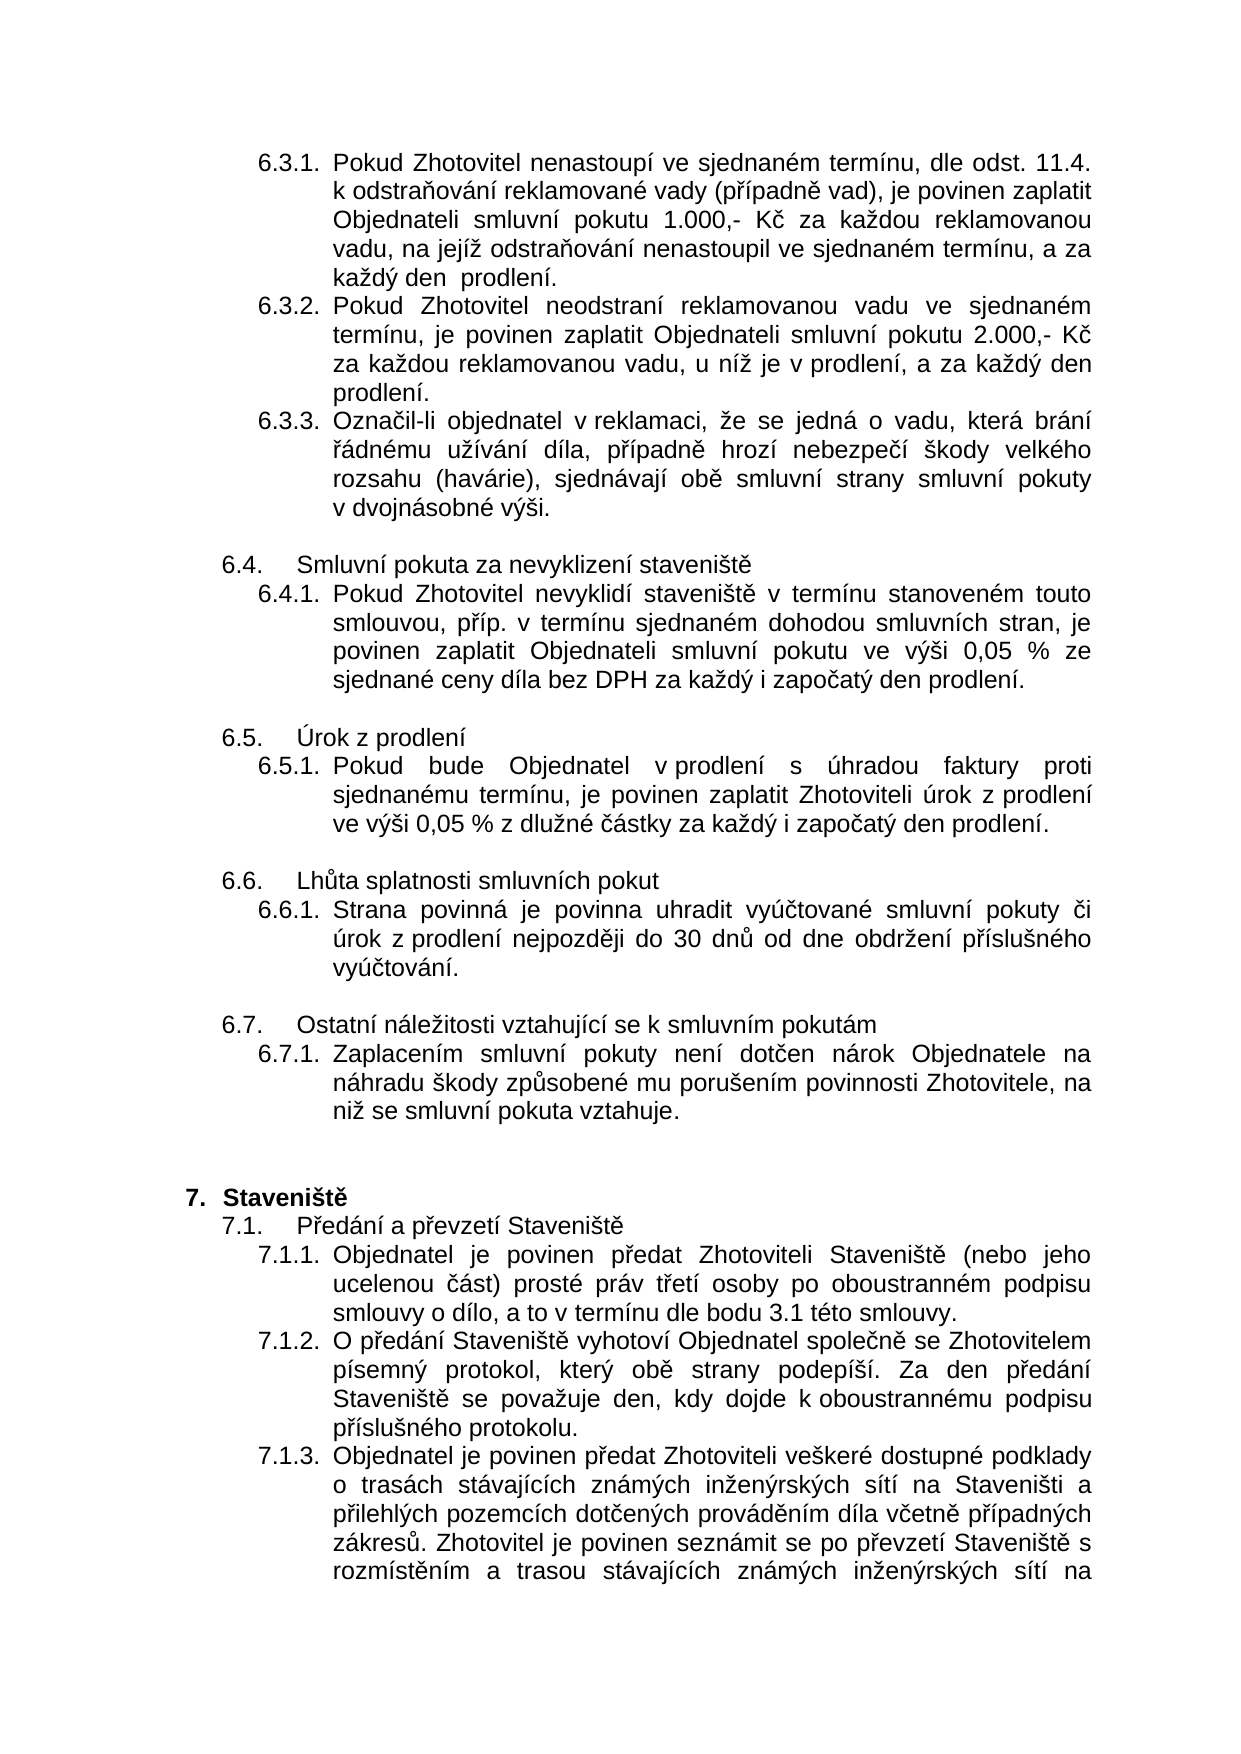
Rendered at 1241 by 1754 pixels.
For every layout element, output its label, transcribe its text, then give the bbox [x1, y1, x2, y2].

list Pokud Zhotovitel nenastoupí ve sjednaném termínu, dle odst. 11.4. k odstraňování reklamované vady (případně vad), je povinen zaplatit Objednateli smluvní pokutu 1.000,- Kč za každou reklamovanou vadu, na jejíž odstraňování nenastoupil ve sjednaném termínu, a za každý den prodlení. [258, 148, 1093, 291]
list Ostatní náležitosti vztahující se k smluvním pokutám [221, 1010, 1093, 1039]
list Staveniště [185, 1183, 1093, 1211]
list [258, 1441, 1093, 1585]
list Strana povinná je povinna uhradit vyúčtované smluvní pokuty či úrok z prodlení nejpozději do 30 dnů od dne obdržení příslušného vyúčtování. [258, 895, 1093, 981]
list Označil-li objednatel v reklamaci, že se jedná o vadu, která brání řádnému užívání díla, případně hrozí nebezpečí škody velkého rozsahu (havárie), sjednávají obě smluvní strany smluvní pokuty v dvojnásobné výši. [258, 406, 1093, 521]
list Předání a převzetí Staveniště [221, 1211, 1093, 1240]
list O předání Staveniště vyhotoví Objednatel společně se Zhotovitelem písemný protokol, který obě strany podepíší. Za den předání Staveniště se považuje den, kdy dojde k oboustrannému podpisu příslušného protokolu. [258, 1326, 1093, 1441]
list Úrok z prodlení [221, 723, 1093, 751]
list Pokud Zhotovitel nevyklidí staveniště v termínu stanoveném touto smlouvou, příp. v termínu sjednaném dohodou smluvních stran, je povinen zaplatit Objednateli smluvní pokutu ve výši 0,05 % ze sjednané ceny díla bez DPH za každý i započatý den prodlení. [258, 579, 1093, 694]
list Objednatel je povinen předat Zhotoviteli Staveniště (nebo jeho ucelenou část) prosté práv třetí osoby po oboustranném podpisu smlouvy o dílo, a to v termínu dle bodu 3.1 této smlouvy. [258, 1240, 1093, 1326]
list Zaplacením smluvní pokuty není dotčen nárok Objednatele na náhradu škody způsobené mu porušením povinnosti Zhotovitele, na niž se smluvní pokuta vztahuje. [258, 1039, 1093, 1125]
list Pokud Zhotovitel neodstraní reklamovanou vadu ve sjednaném termínu, je povinen zaplatit Objednateli smluvní pokutu 2.000,- Kč za každou reklamovanou vadu, u níž je v prodlení, a za každý den prodlení. [258, 291, 1093, 406]
list Pokud bude Objednatel v prodlení s úhradou faktury proti sjednanému termínu, je povinen zaplatit Zhotoviteli úrok z prodlení ve výši 0,05 % z dlužné částky za každý i započatý den prodlení. [258, 751, 1093, 838]
list Smluvní pokuta za nevyklizení staveniště [221, 550, 1093, 579]
list Lhůta splatnosti smluvních pokut [221, 866, 1093, 895]
